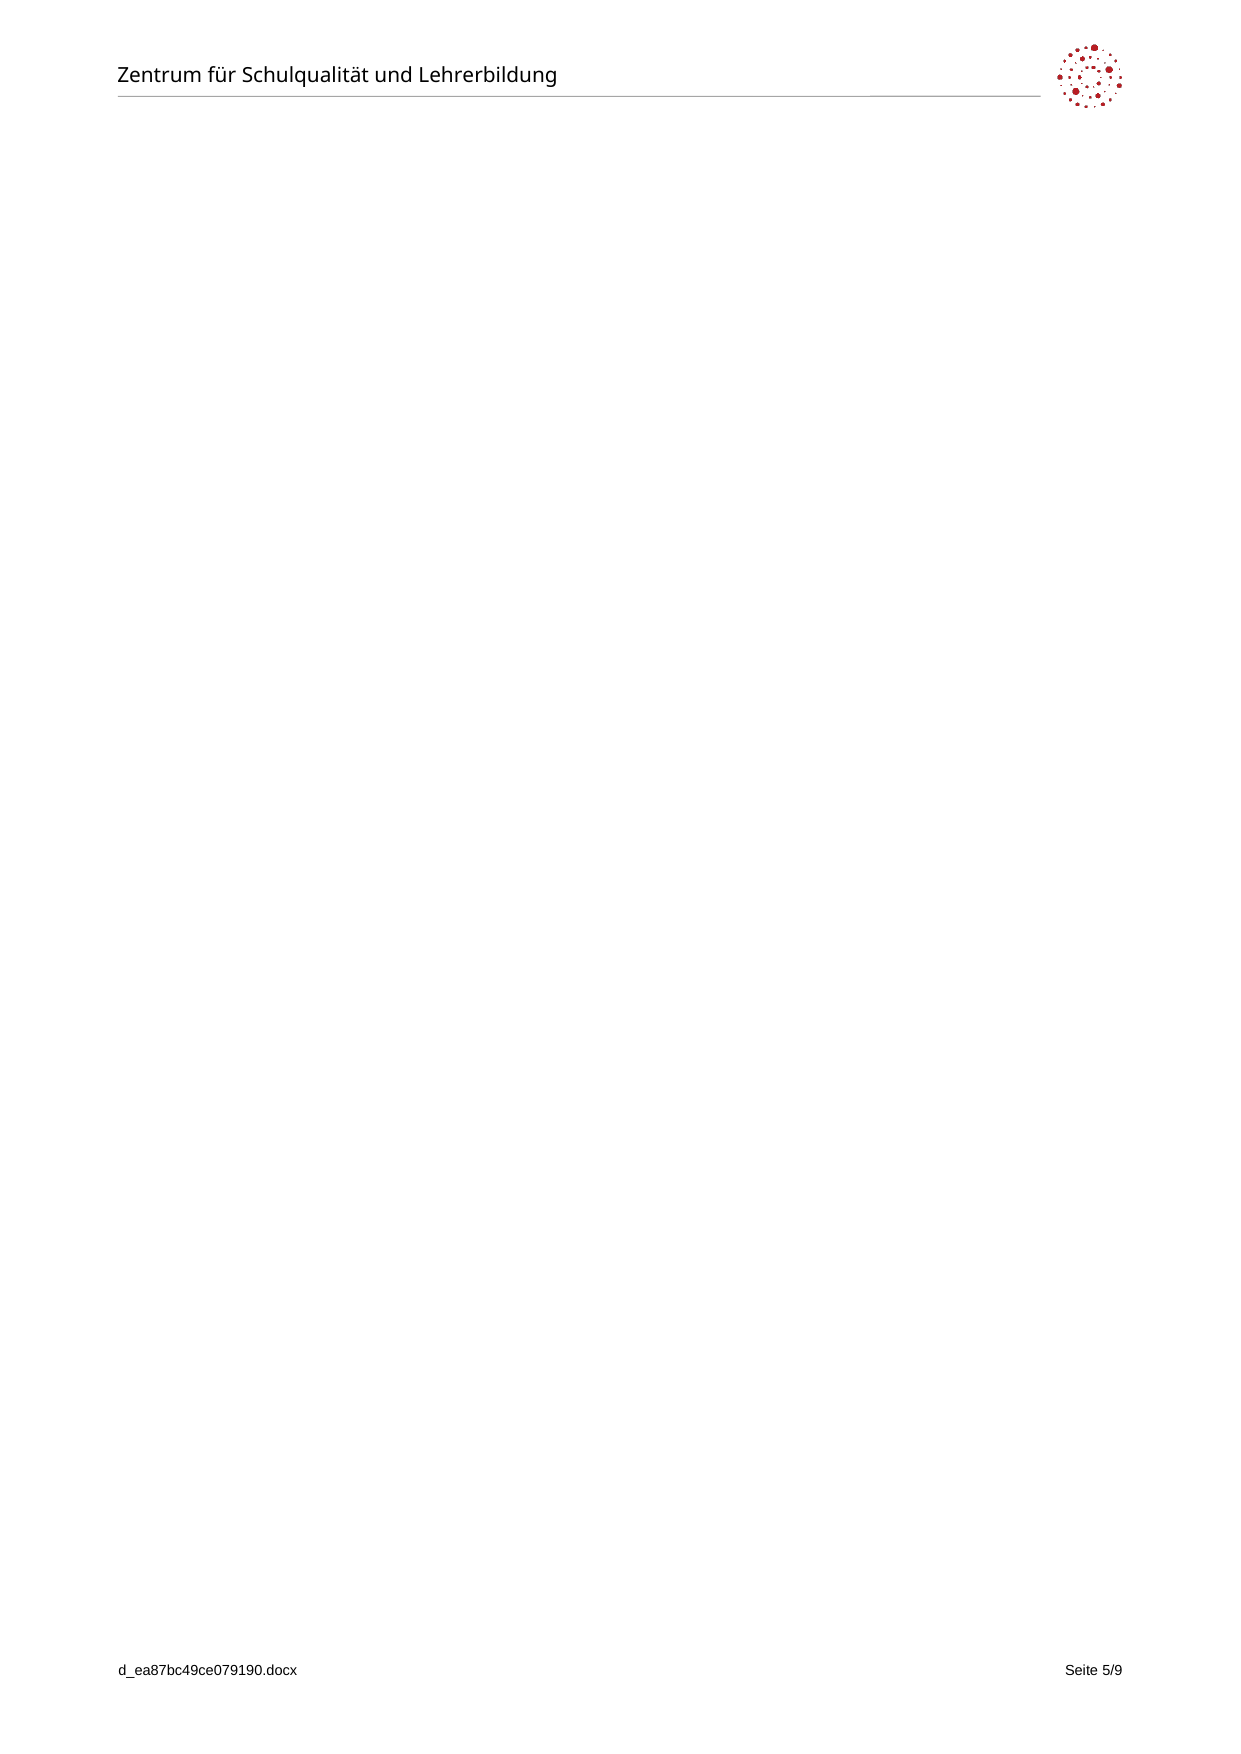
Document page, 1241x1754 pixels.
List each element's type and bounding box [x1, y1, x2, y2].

picture [1056, 40, 1123, 112]
